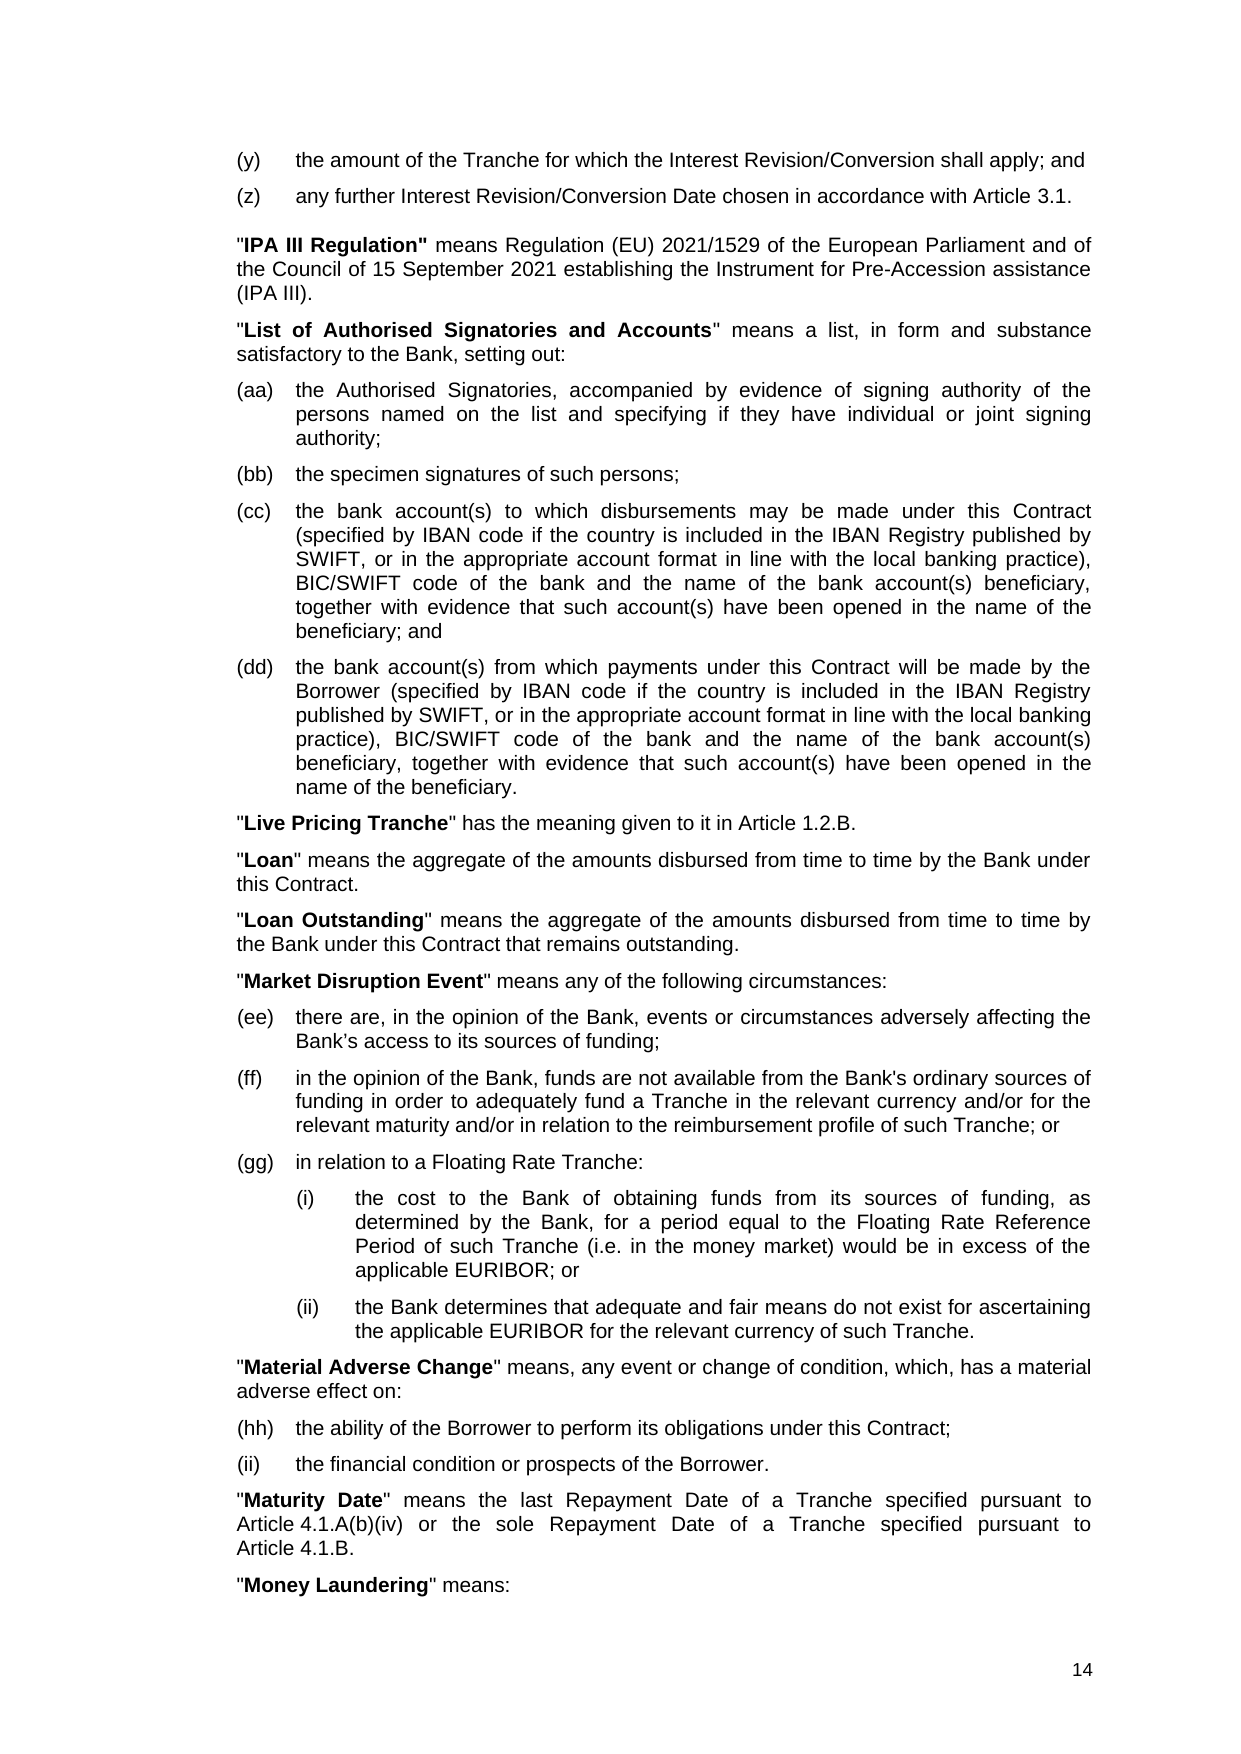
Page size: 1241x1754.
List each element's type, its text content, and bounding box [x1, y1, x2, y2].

list the bank account(s) to which disbursements may be made under this Contract (specified by IBAN code if the country is included in the IBAN Registry published by SWIFT, or in the appropriate account format in line with the local banking practice), BIC/SWIFT code of the bank and the name of the bank account(s) beneficiary, together with evidence that such account(s) have been opened in the name of the beneficiary; and [236, 499, 1092, 642]
list the ability of the Borrower to perform its obligations under this Contract; [237, 1415, 1092, 1439]
list in relation to a Floating Rate Tranche: [237, 1150, 1092, 1174]
list the Bank determines that adequate and fair means do not exist for ascertaining the applicable EURIBOR for the relevant currency of such Tranche. [296, 1294, 1092, 1342]
list the cost to the Bank of obtaining funds from its sources of funding, as determined by the Bank, for a period equal to the Floating Rate Reference Period of such Tranche (i.e. in the money market) would be in excess of the applicable EURIBOR; or [296, 1186, 1092, 1282]
text "Live Pricing Tranche" has the meaning given to it in Article 1.2.B. [236, 811, 1092, 835]
text "Loan" means the aggregate of the amounts disbursed from time to time by the Bank under this Contract. [236, 848, 1092, 896]
list any further Interest Revision/Conversion Date chosen in accordance with Article 3.1. [236, 184, 1092, 208]
list the amount of the Tranche for which the Interest Revision/Conversion shall apply; and [236, 148, 1092, 172]
list the financial condition or prospects of the Borrower. [237, 1452, 1092, 1476]
list there are, in the opinion of the Bank, events or circumstances adversely affecting the Bank’s access to its sources of funding; [237, 1005, 1092, 1053]
list the bank account(s) from which payments under this Contract will be made by the Borrower (specified by IBAN code if the country is included in the IBAN Registry published by SWIFT, or in the appropriate account format in line with the local banking practice), BIC/SWIFT code of the bank and the name of the bank account(s) beneficiary, together with evidence that such account(s) have been opened in the name of the beneficiary. [236, 655, 1092, 799]
list in the opinion of the Bank, funds are not available from the Bank's ordinary sources of funding in order to adequately fund a Tranche in the relevant currency and/or for the relevant maturity and/or in relation to the reimbursement profile of such Tranche; or [237, 1065, 1092, 1137]
text "Market Disruption Event" means any of the following circumstances: [236, 968, 1092, 992]
text "Money Laundering" means: [236, 1573, 1092, 1597]
text "Loan Outstanding" means the aggregate of the amounts disbursed from time to time by the Bank under this Contract that remains outstanding. [236, 908, 1092, 956]
list the Authorised Signatories, accompanied by evidence of signing authority of the persons named on the list and specifying if they have individual or joint signing authority; [236, 378, 1092, 450]
text "IPA III Regulation" means Regulation (EU) 2021/1529 of the European Parliament and of the Council of 15 September 2021 establishing the Instrument for Pre-Accession assistance (IPA III). [236, 233, 1092, 305]
text "List of Authorised Signatories and Accounts" means a list, in form and substance satisfactory to the Bank, setting out: [236, 317, 1092, 365]
text "Material Adverse Change" means, any event or change of condition, which, has a material adverse effect on: [236, 1355, 1092, 1403]
list the specimen signatures of such persons; [236, 462, 1092, 486]
text "Maturity Date" means the last Repayment Date of a Tranche specified pursuant to Article 4.1.A(b)(iv) or the sole Repayment Date of a Tranche specified pursuant to Article 4.1.B. [236, 1488, 1092, 1560]
